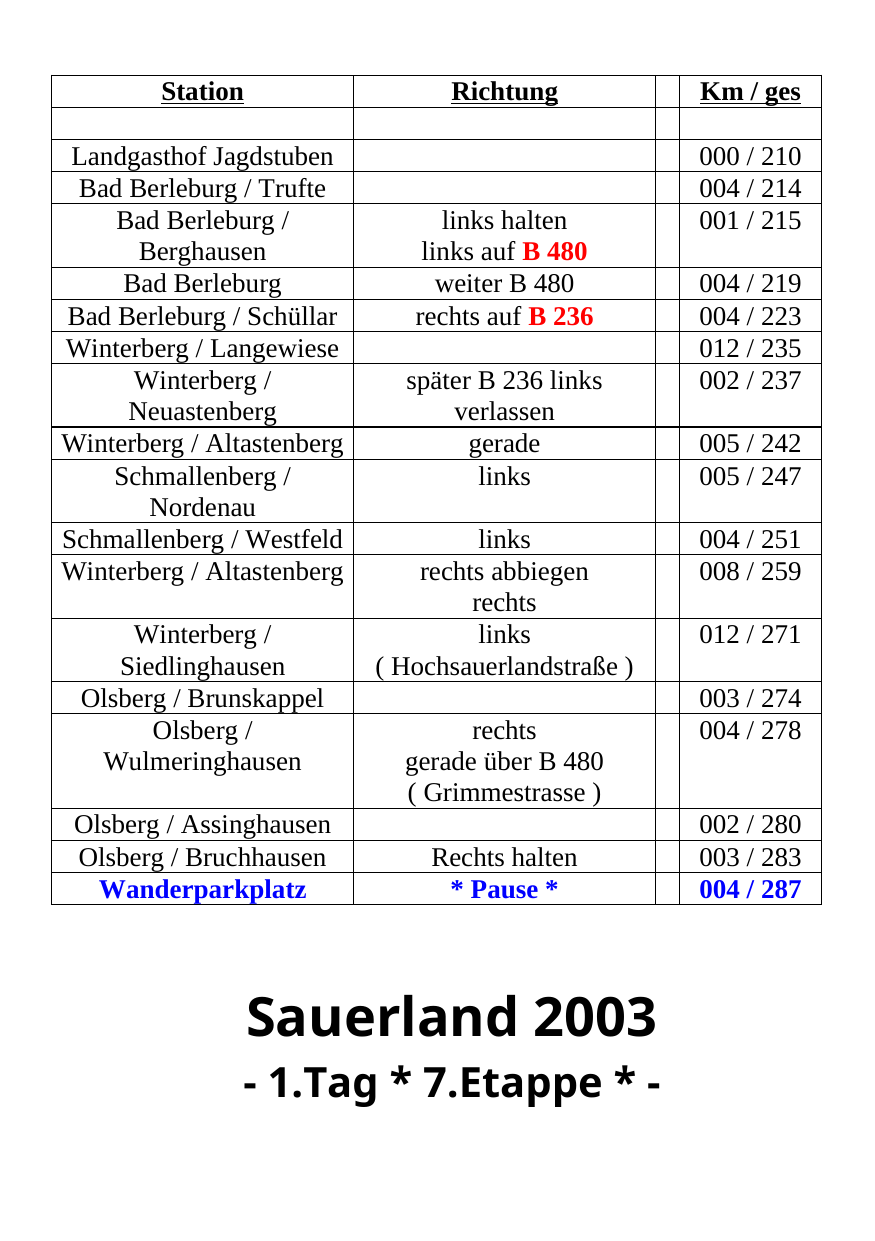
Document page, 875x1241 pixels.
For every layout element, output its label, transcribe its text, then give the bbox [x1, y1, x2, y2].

table_cell [354, 809, 655, 840]
table_cell gerade [354, 428, 655, 459]
table_cell [656, 140, 679, 171]
table_header Km / ges [680, 76, 821, 107]
table_cell [656, 841, 679, 872]
table_cell Schmallenberg / Nordenau [52, 460, 353, 522]
table_cell Winterberg / Altastenberg [52, 555, 353, 617]
table_cell 004 / 223 [680, 300, 821, 331]
table_header [656, 76, 679, 107]
table_cell 004 / 214 [680, 172, 821, 203]
table_cell 001 / 215 [680, 204, 821, 267]
table_cell Bad Berleburg / Trufte [52, 172, 353, 203]
table_cell [656, 172, 679, 203]
table_cell [354, 682, 655, 713]
table_cell Olsberg / Assinghausen [52, 809, 353, 840]
table_cell * Pause * [354, 873, 655, 904]
table_cell [656, 204, 679, 267]
table_cell Bad Berleburg / Berghausen [52, 204, 353, 267]
table_header Station [52, 76, 353, 107]
table_cell [656, 682, 679, 713]
table_cell links ( Hochsauerlandstraße ) [354, 619, 655, 681]
table_cell 003 / 283 [680, 841, 821, 872]
table_cell Winterberg / Langewiese [52, 332, 353, 363]
table_cell [354, 108, 655, 139]
table_cell Schmallenberg / Westfeld [52, 523, 353, 554]
table_cell [52, 108, 353, 139]
table_cell [656, 619, 679, 681]
table_cell 004 / 219 [680, 268, 821, 299]
table_cell [656, 300, 679, 331]
table_cell 004 / 278 [680, 714, 821, 807]
table_cell rechts gerade über B 480 ( Grimmestrasse ) [354, 714, 655, 807]
table_cell Winterberg / Neuastenberg [52, 364, 353, 426]
table_cell Wanderparkplatz [52, 873, 353, 904]
table_cell [656, 460, 679, 522]
table_cell 003 / 274 [680, 682, 821, 713]
table_cell Landgasthof Jagdstuben [52, 140, 353, 171]
table_cell [656, 428, 679, 459]
table_cell 000 / 210 [680, 140, 821, 171]
table_cell [354, 140, 655, 171]
text Sauerland 2003 [59, 979, 844, 1053]
table_cell links [354, 523, 655, 554]
table_cell Winterberg / Siedlinghausen [52, 619, 353, 681]
table_cell 012 / 235 [680, 332, 821, 363]
table_cell Olsberg / Wulmeringhausen [52, 714, 353, 807]
table_cell links [354, 460, 655, 522]
table_cell [656, 873, 679, 904]
table_cell weiter B 480 [354, 268, 655, 299]
table_cell [354, 172, 655, 203]
table_cell links halten links auf B 480 [354, 204, 655, 267]
table_cell [354, 332, 655, 363]
table_cell rechts abbiegen rechts [354, 555, 655, 617]
table_cell Bad Berleburg / Schüllar [52, 300, 353, 331]
table_cell Olsberg / Bruchhausen [52, 841, 353, 872]
table_cell 002 / 237 [680, 364, 821, 426]
table_cell 002 / 280 [680, 809, 821, 840]
table_cell 005 / 242 [680, 428, 821, 459]
table_cell [656, 332, 679, 363]
table_cell [656, 108, 679, 139]
table_cell [680, 108, 821, 139]
table_cell später B 236 links verlassen [354, 364, 655, 426]
table_cell [656, 268, 679, 299]
table_cell Rechts halten [354, 841, 655, 872]
table_cell [656, 555, 679, 617]
table_cell [656, 523, 679, 554]
table_cell 004 / 287 [680, 873, 821, 904]
table_cell [656, 809, 679, 840]
table_cell [656, 714, 679, 807]
table_cell Olsberg / Brunskappel [52, 682, 353, 713]
table_header Richtung [354, 76, 655, 107]
table_cell rechts auf B 236 [354, 300, 655, 331]
table_cell 004 / 251 [680, 523, 821, 554]
table_cell [656, 364, 679, 426]
table_cell Winterberg / Altastenberg [52, 428, 353, 459]
table_cell 008 / 259 [680, 555, 821, 617]
table_cell 005 / 247 [680, 460, 821, 522]
table_cell Bad Berleburg [52, 268, 353, 299]
text - 1.Tag * 7.Etappe * - [59, 1053, 844, 1109]
table_cell 012 / 271 [680, 619, 821, 681]
